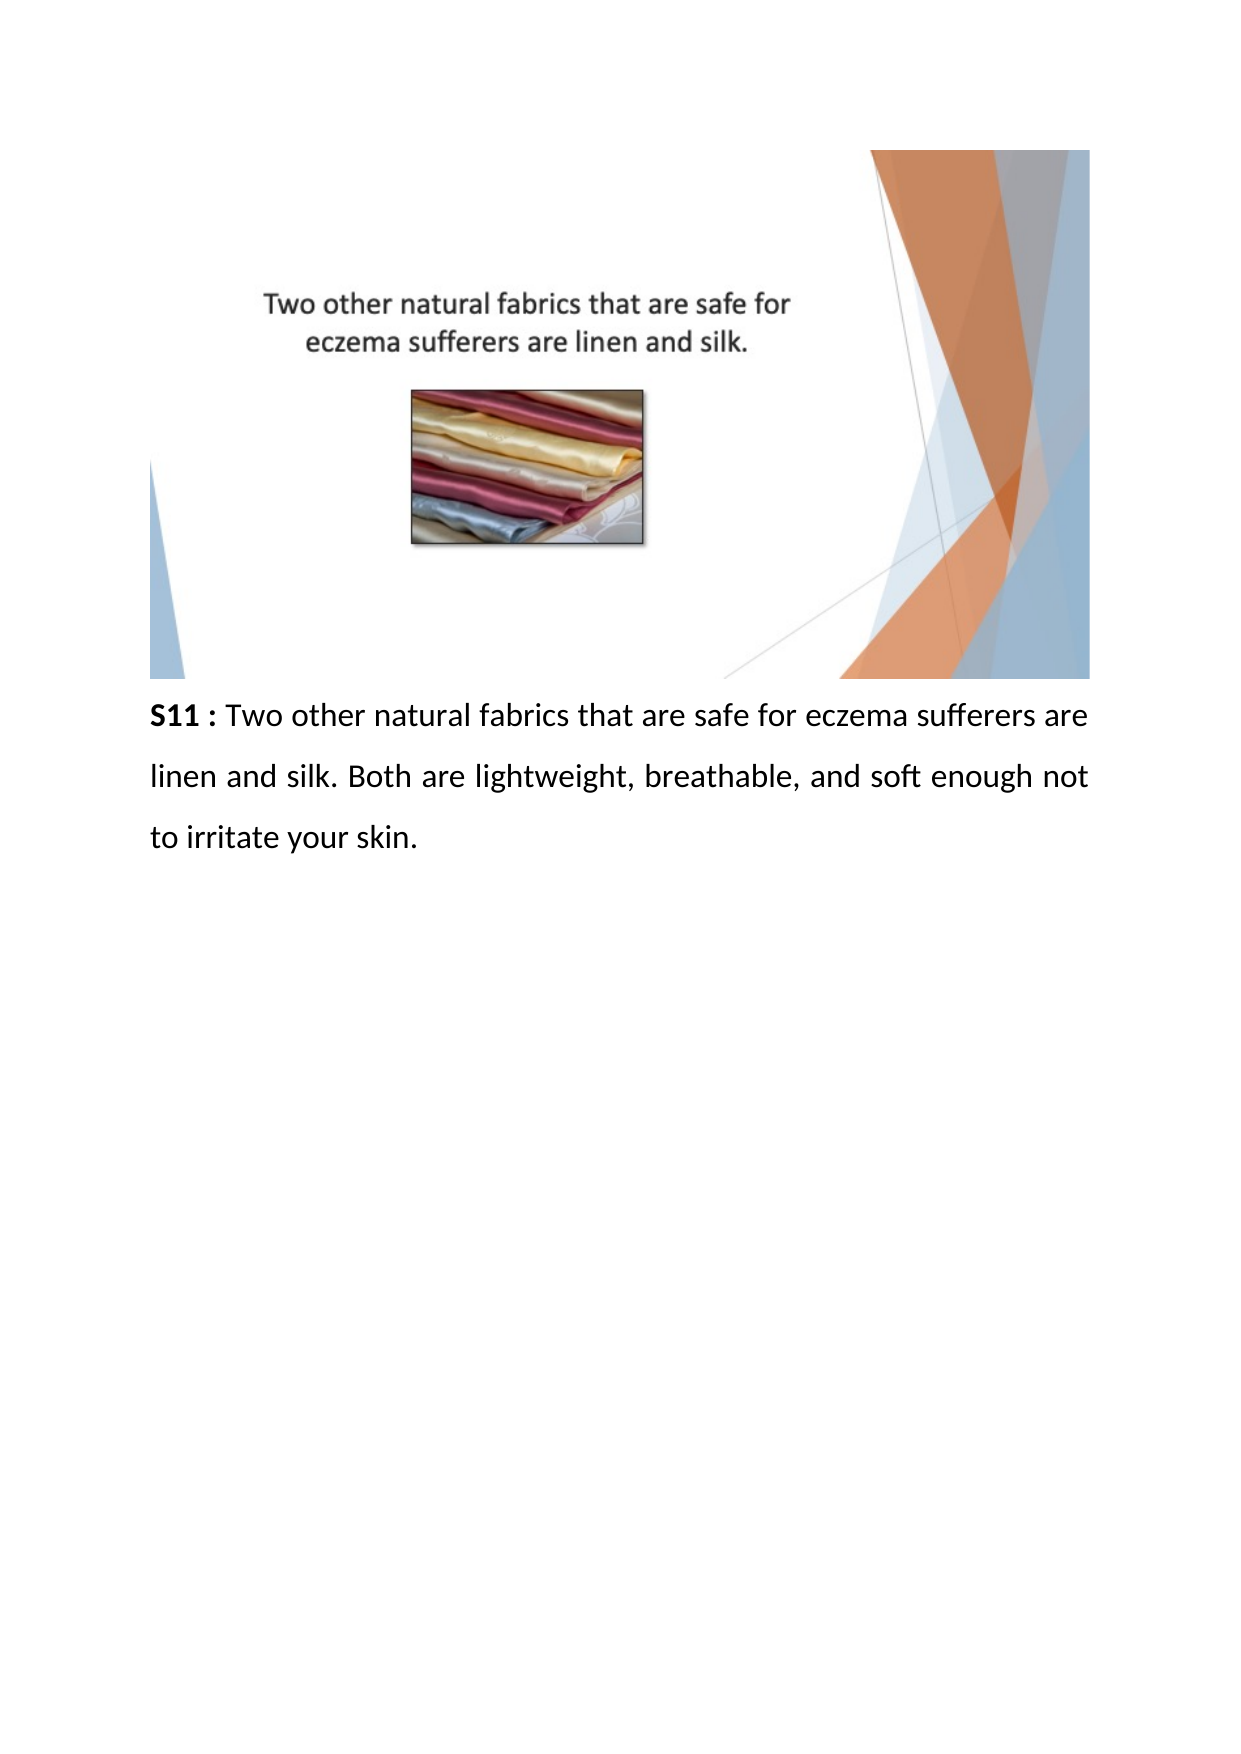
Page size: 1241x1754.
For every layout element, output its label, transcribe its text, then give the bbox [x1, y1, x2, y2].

picture [150, 150, 1090, 679]
text S11 : Two other natural fabrics that are safe for eczema sufferers are linen and silk. Both are lightweight, breathable, and soft enough not to irritate your skin. [150, 694, 1090, 857]
